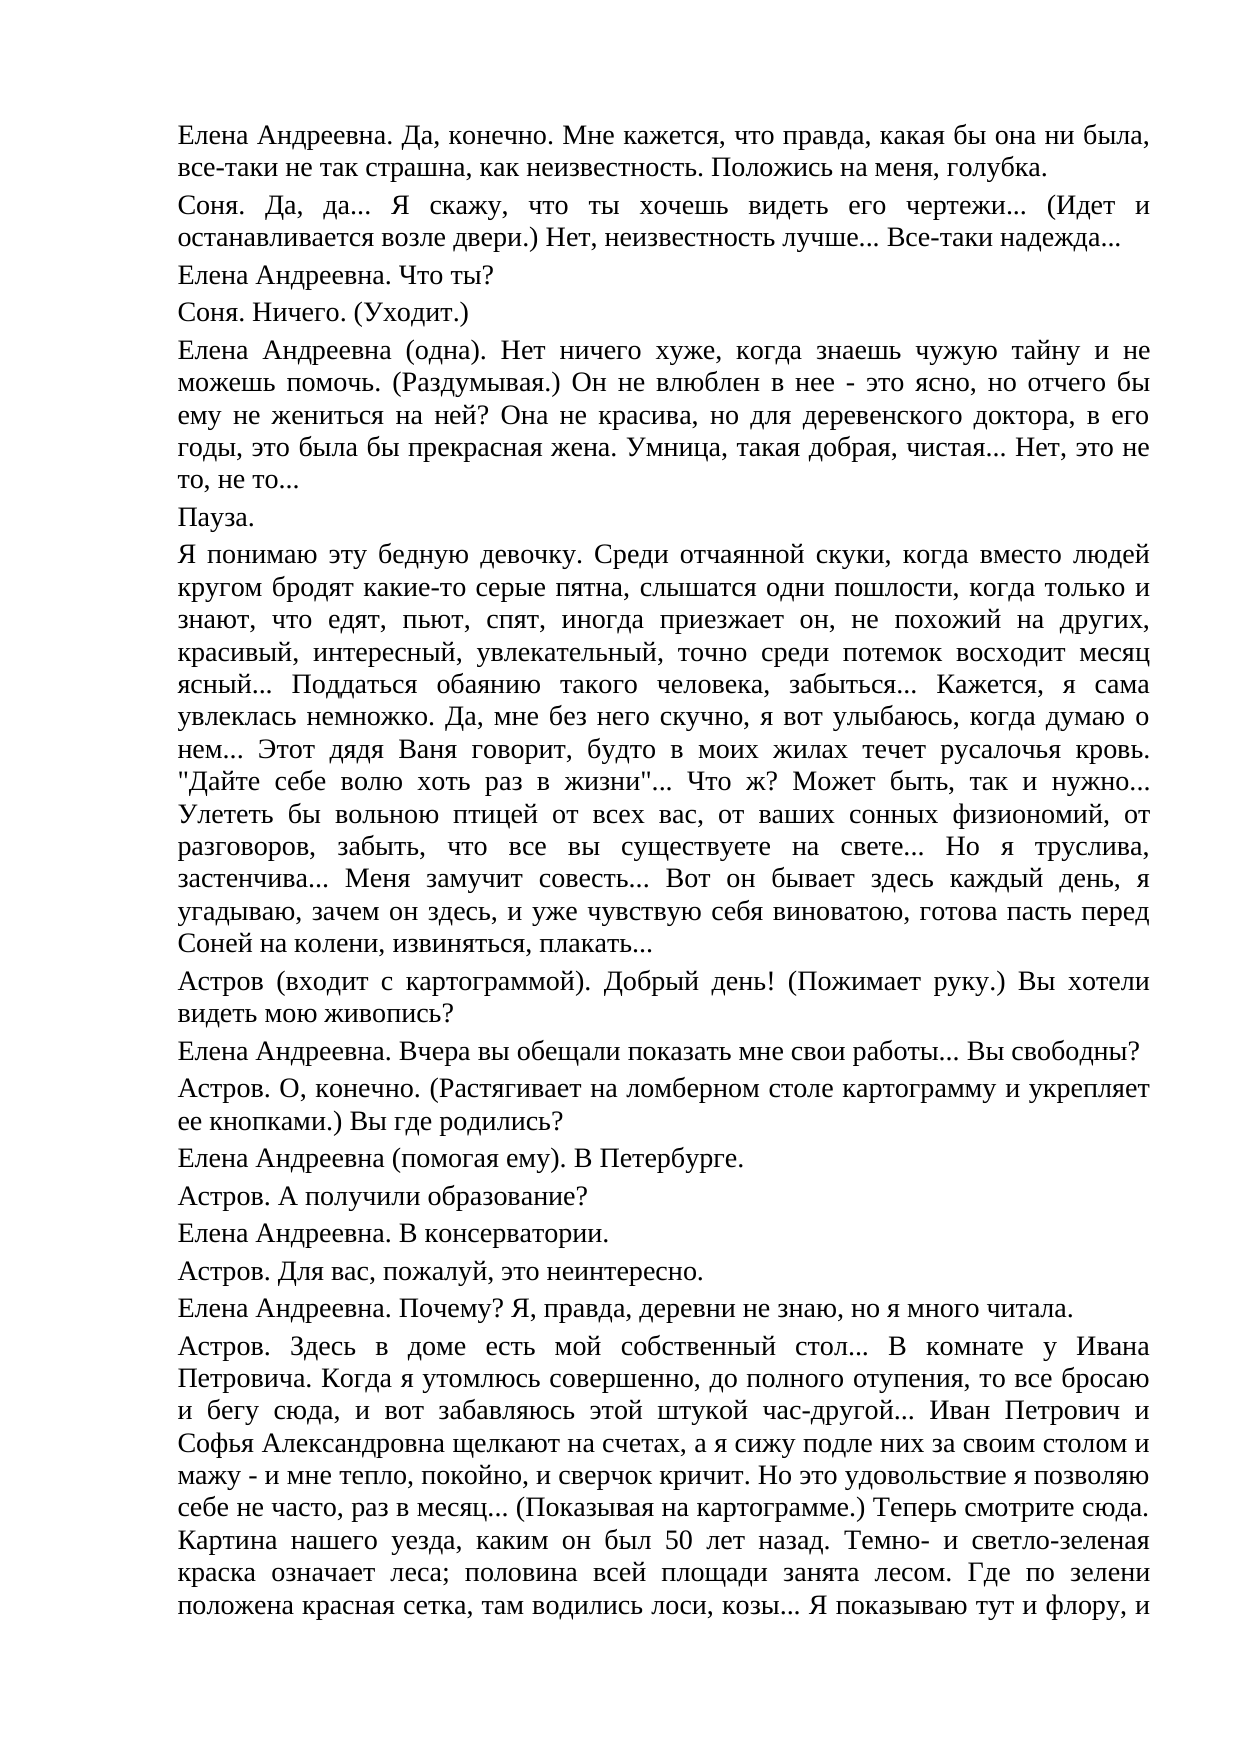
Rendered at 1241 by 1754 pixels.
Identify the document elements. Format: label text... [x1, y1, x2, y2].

text Астров. Для вас, пожалуй, это неинтересно. [177, 1253, 1152, 1286]
text Астров. А получили образование? [177, 1178, 1152, 1211]
text Я понимаю эту бедную девочку. Среди отчаянной скуки, когда вместо людей кругом бродят какие-то серые пятна, слышатся одни пошлости, когда только и знают, что едят, пьют, спят, иногда приезжает он, не похожий на других, красивый, интересный, увлекательный, точно среди потемок восходит месяц ясный... Поддаться обаянию такого человека, забыться... Кажется, я сама увлеклась немножко. Да, мне без него скучно, я вот улыбаюсь, когда думаю о нем... Этот дядя Ваня говорит, будто в моих жилах течет русалочья кровь. "Дайте себе волю хоть раз в жизни"... Что ж? Может быть, так и нужно... Улететь бы вольною птицей от всех вас, от ваших сонных физиономий, от разговоров, забыть, что все вы существуете на свете... Но я труслива, застенчива... Меня замучит совесть... Вот он бывает здесь каждый день, я угадываю, зачем он здесь, и уже чувствую себя виноватою, готова пасть перед Соней на колени, извиняться, плакать... [177, 537, 1152, 959]
text Астров (входит с картограммой). Добрый день! (Пожимает руку.) Вы хотели видеть мою живопись? [177, 964, 1152, 1028]
text Елена Андреевна. Что ты? [177, 258, 1152, 290]
text Елена Андреевна (одна). Нет ничего хуже, когда знаешь чужую тайну и не можешь помочь. (Раздумывая.) Он не влюблен в нее - это ясно, но отчего бы ему не жениться на ней? Она не красива, но для деревенского доктора, в его годы, это была бы прекрасная жена. Умница, такая добрая, чистая... Нет, это не то, не то... [177, 333, 1152, 495]
text Елена Андреевна. Вчера вы обещали показать мне свои работы... Вы свободны? [177, 1034, 1152, 1066]
text Елена Андреевна. Да, конечно. Мне кажется, что правда, какая бы она ни была, все-таки не так страшна, как неизвестность. Положись на меня, голубка. [177, 118, 1152, 183]
text Пауза. [177, 500, 1152, 532]
text Елена Андреевна. Почему? Я, правда, деревни не знаю, но я много читала. [177, 1291, 1152, 1323]
text Елена Андреевна. В консерватории. [177, 1216, 1152, 1248]
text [177, 1328, 1152, 1620]
text Астров. О, конечно. (Растягивает на ломберном столе картограмму и укрепляет ее кнопками.) Вы где родились? [177, 1071, 1152, 1136]
text Елена Андреевна (помогая ему). В Петербурге. [177, 1141, 1152, 1173]
text Соня. Ничего. (Уходит.) [177, 295, 1152, 328]
text Соня. Да, да... Я скажу, что ты хочешь видеть его чертежи... (Идет и останавливается возле двери.) Нет, неизвестность лучше... Все-таки надежда... [177, 188, 1152, 253]
